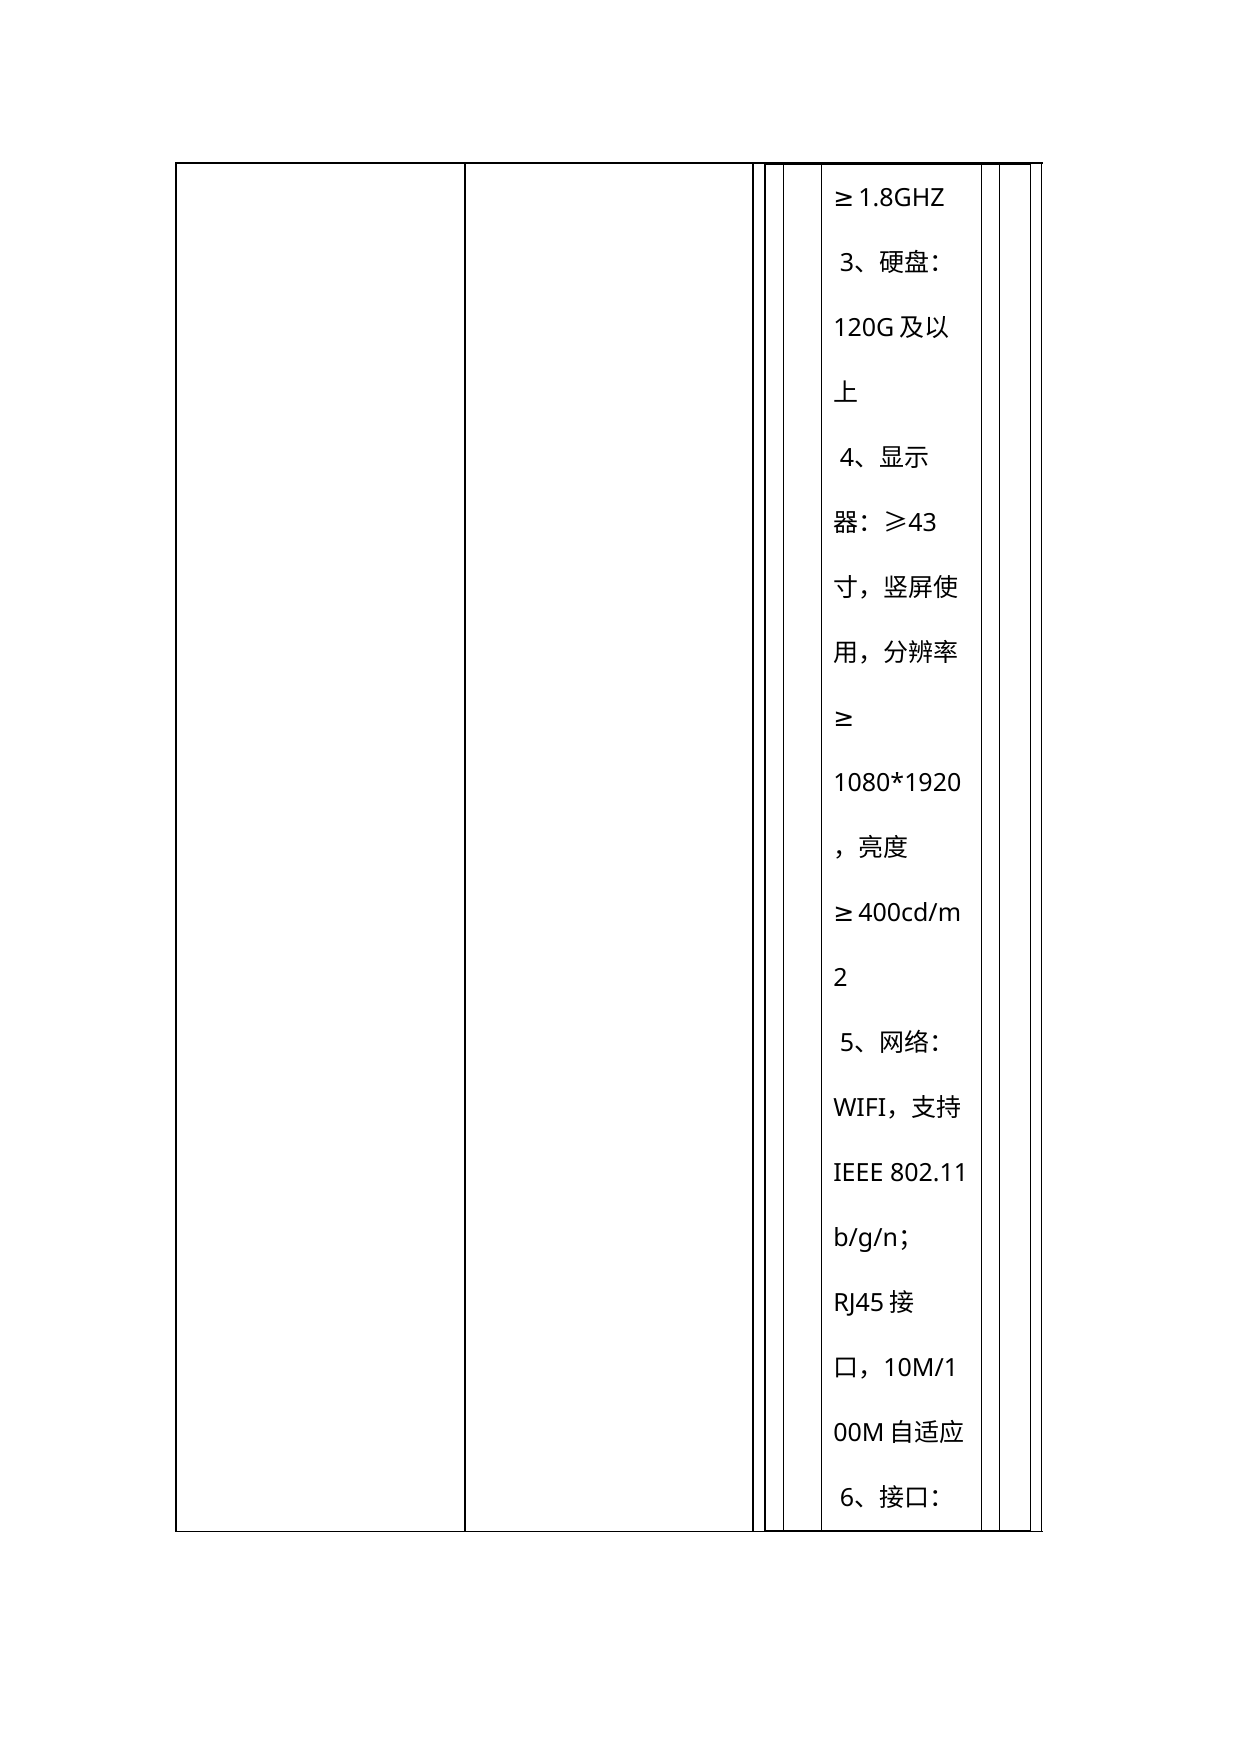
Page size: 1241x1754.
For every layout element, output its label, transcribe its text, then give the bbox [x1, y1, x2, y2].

table_cell [982, 165, 999, 1530]
table_cell [466, 164, 752, 1531]
table_cell 1 [177, 164, 464, 1531]
table_cell [1000, 165, 1030, 1530]
table_cell [766, 165, 783, 1530]
table_cell [1031, 164, 1041, 1531]
table_cell [784, 165, 821, 1530]
table_cell [754, 164, 764, 1531]
table_cell [822, 165, 981, 1530]
